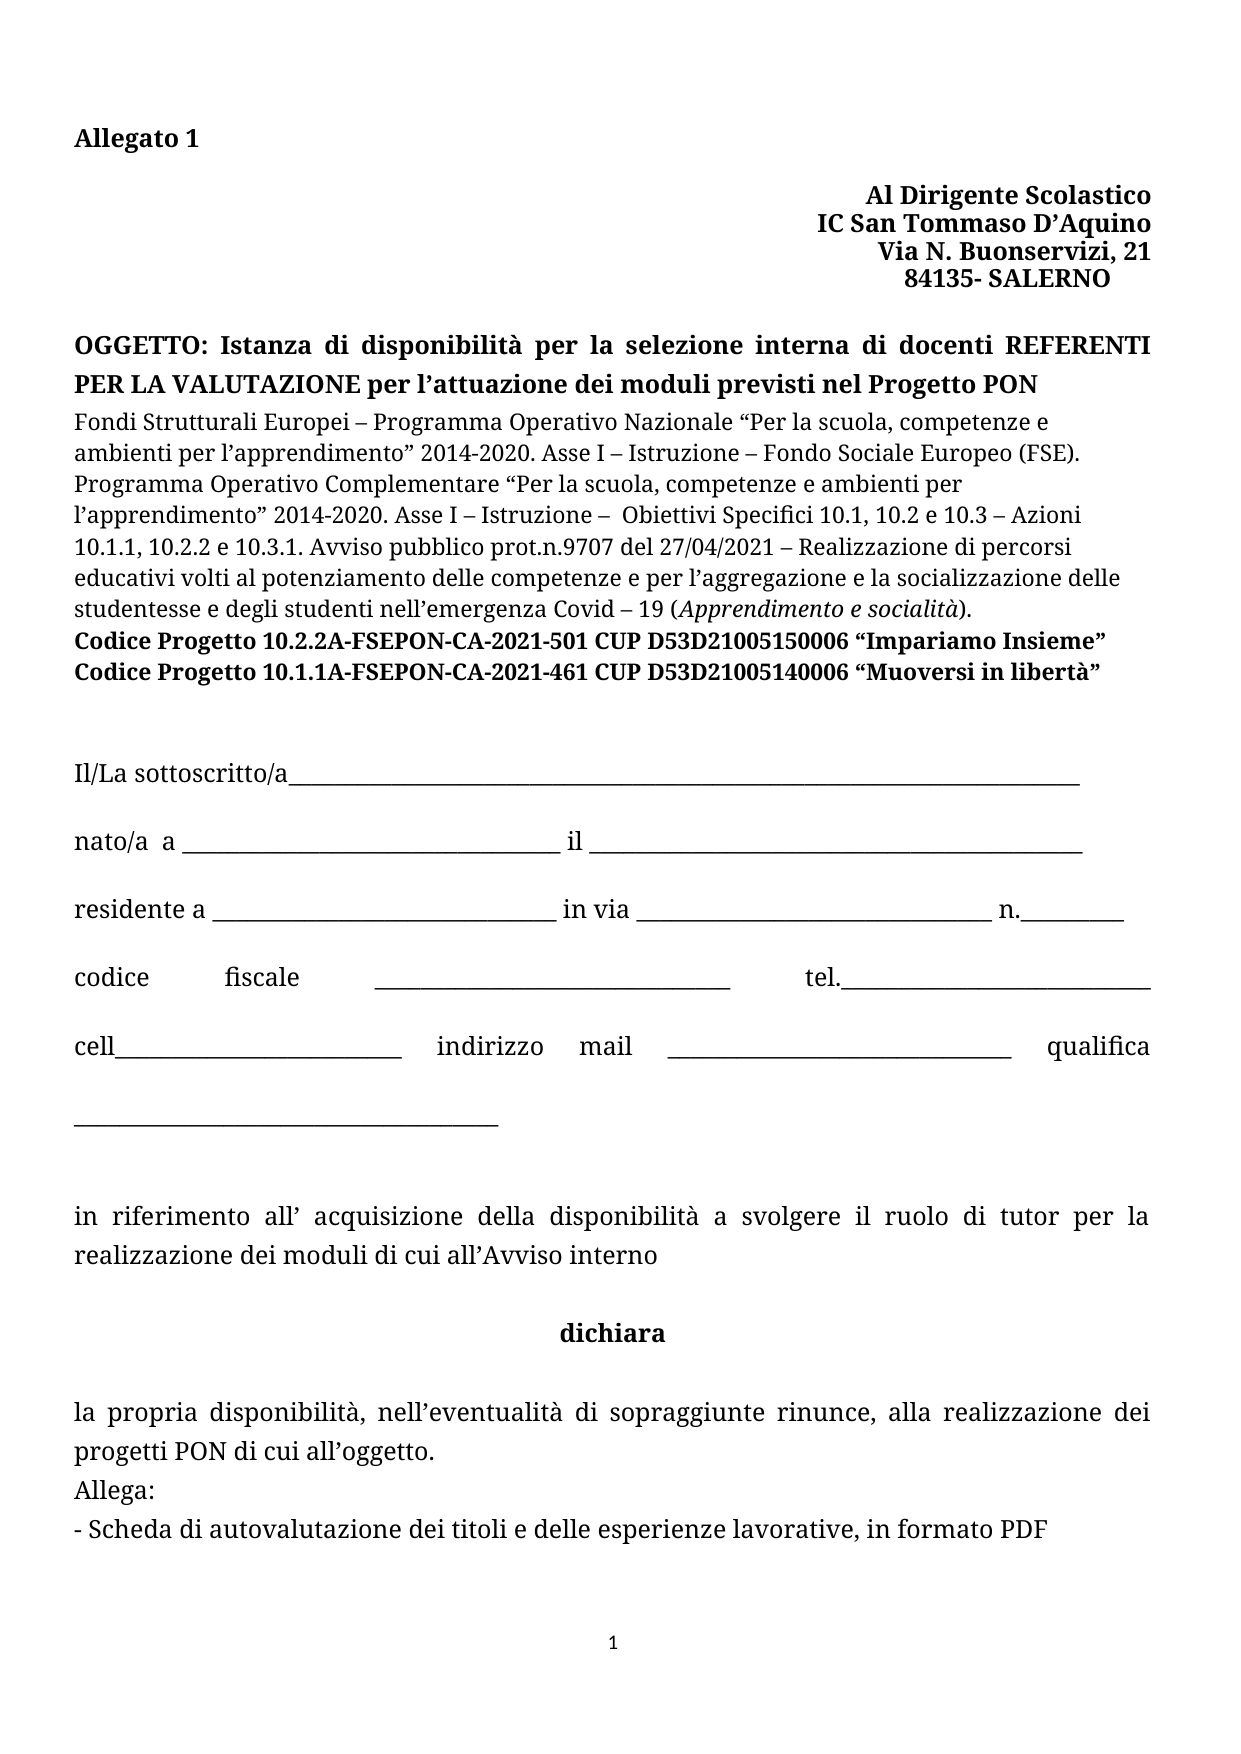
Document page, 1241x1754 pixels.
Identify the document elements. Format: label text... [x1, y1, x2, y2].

text Codice Progetto 10.2.2A-FSEPON-CA-2021-501 CUP D53D21005150006 “Impariamo Insieme” [74, 625, 1152, 656]
text in riferimento all’ acquisizione della disponibilità a svolgere il ruolo di tutor per la realizzazione dei moduli di cui all’Avviso interno [74, 1198, 1152, 1272]
text Al Dirigente Scolastico [74, 182, 1152, 210]
text nato/a a _________________________________ il ___________________________________________ [74, 824, 1152, 858]
text IC San Tommaso D’Aquino [74, 210, 1152, 238]
text codice fiscale _______________________________ tel.___________________________ cell_________________________ indirizzo mail ______________________________ qualifica _____________________________________ [74, 960, 1152, 1130]
text Allega: [74, 1473, 1152, 1507]
text Via N. Buonservizi, 21 [74, 238, 1152, 266]
text Il/La sottoscritto/a_____________________________________________________________________ [74, 756, 1152, 790]
text residente a ______________________________ in via _______________________________ n._________ [74, 892, 1152, 926]
text - Scheda di autovalutazione dei titoli e delle esperienze lavorative, in formato PDF [74, 1512, 1152, 1546]
text dichiara [74, 1316, 1152, 1350]
text OGGETTO: Istanza di disponibilità per la selezione interna di docenti REFERENTI PER LA VALUTAZIONE per l’attuazione dei moduli previsti nel Progetto PON [74, 327, 1152, 401]
text Codice Progetto 10.1.1A-FSEPON-CA-2021-461 CUP D53D21005140006 “Muoversi in libertà” [74, 656, 1152, 687]
text la propria disponibilità, nell’eventualità di sopraggiunte rinunce, alla realizzazione dei progetti PON di cui all’oggetto. [74, 1394, 1152, 1467]
text Fondi Strutturali Europei – Programma Operativo Nazionale “Per la scuola, competenze e ambienti per l’apprendimento” 2014-2020. Asse I – Istruzione – Fondo Sociale Europeo (FSE). Programma Operativo Complementare “Per la scuola, competenze e ambienti per l’apprendimento” 2014-2020. Asse I – Istruzione – Obiettivi Specifici 10.1, 10.2 e 10.3 – Azioni 10.1.1, 10.2.2 e 10.3.1. Avviso pubblico prot.n.9707 del 27/04/2021 – Realizzazione di percorsi educativi volti al potenziamento delle competenze e per l’aggregazione e la socializzazione delle studentesse e degli studenti nell’emergenza Covid – 19 (Apprendimento e socialità). [74, 406, 1152, 624]
text Allegato 1 [74, 121, 1152, 155]
text 84135- SALERNO [74, 266, 1152, 293]
